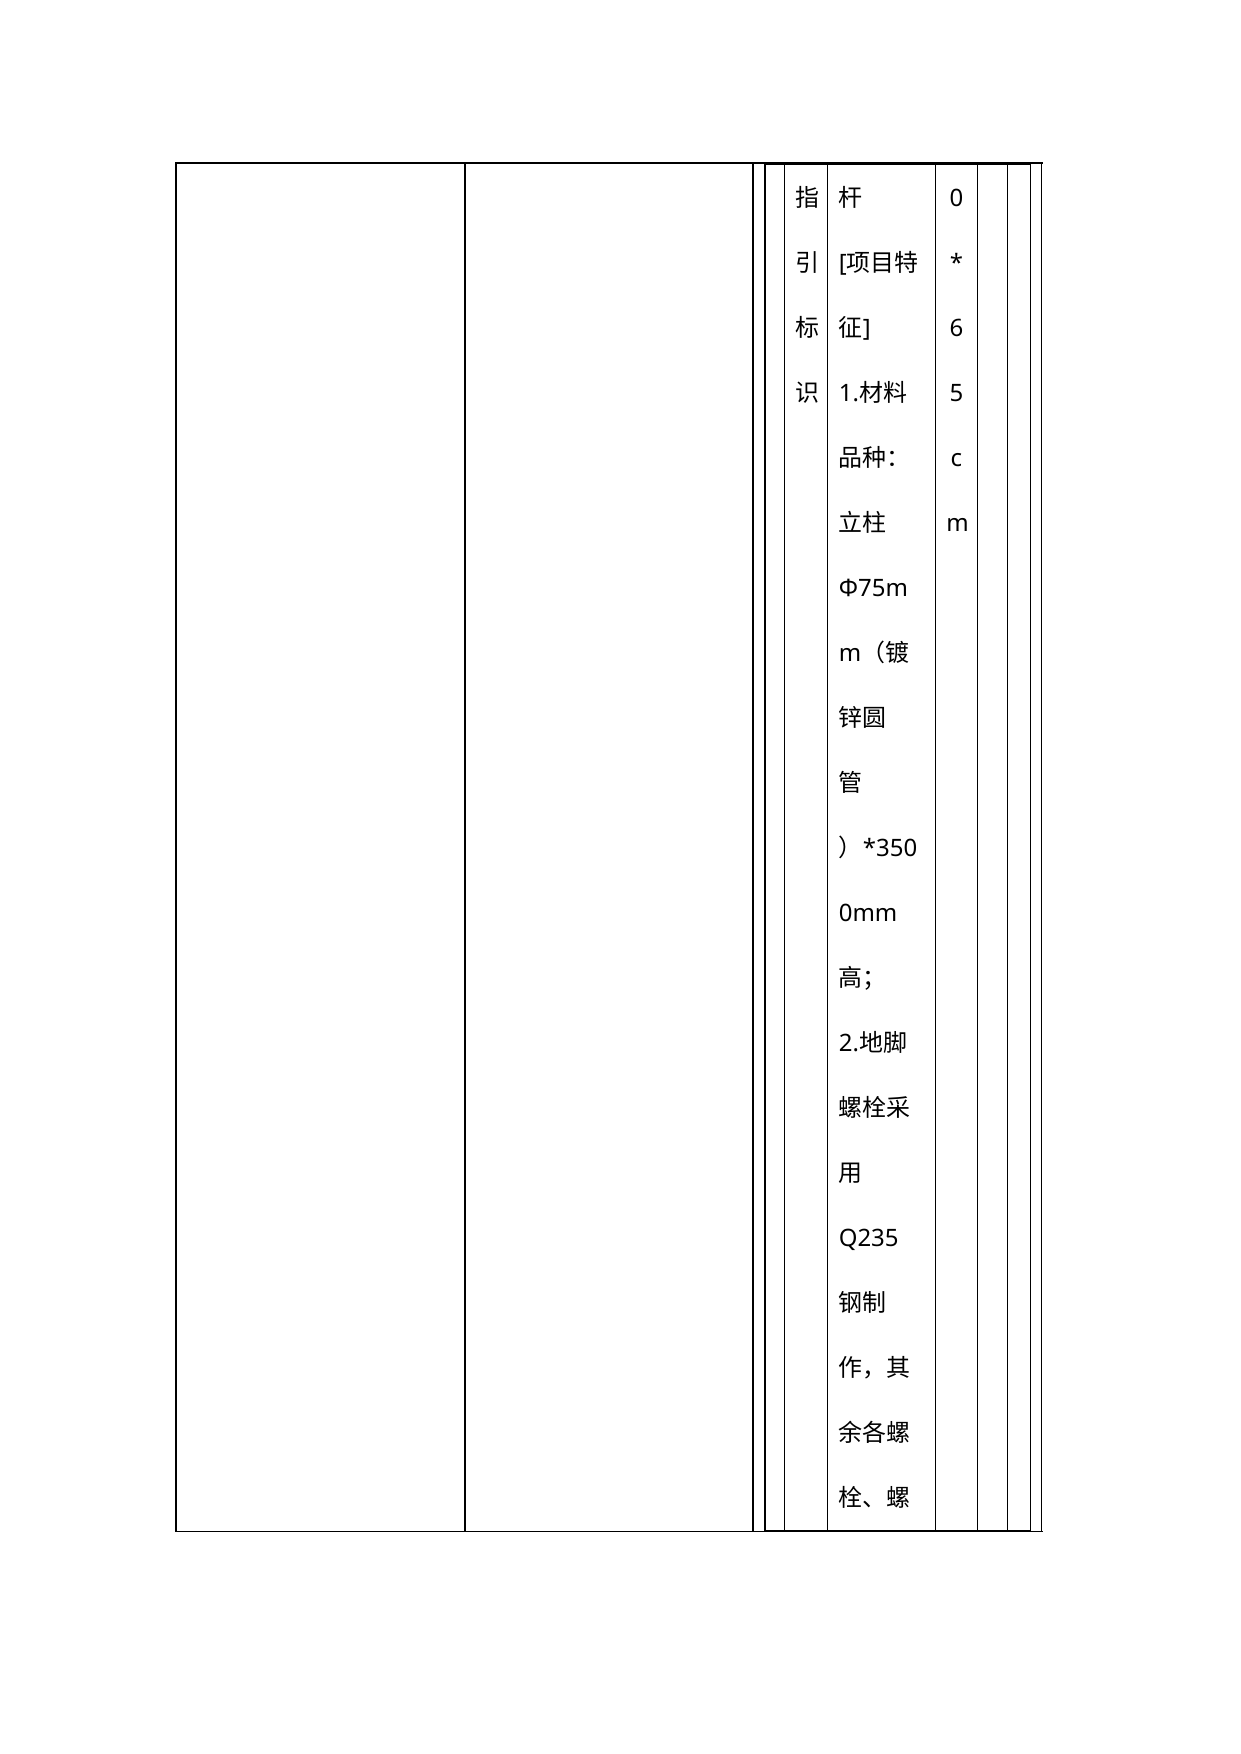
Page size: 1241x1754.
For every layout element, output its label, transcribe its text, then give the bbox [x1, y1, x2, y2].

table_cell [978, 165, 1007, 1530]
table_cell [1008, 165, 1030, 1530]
table_cell 1 [177, 164, 464, 1531]
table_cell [785, 165, 827, 1530]
table_cell [466, 164, 752, 1531]
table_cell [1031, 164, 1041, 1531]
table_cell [828, 165, 935, 1530]
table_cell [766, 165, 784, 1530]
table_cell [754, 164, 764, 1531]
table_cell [936, 165, 977, 1530]
